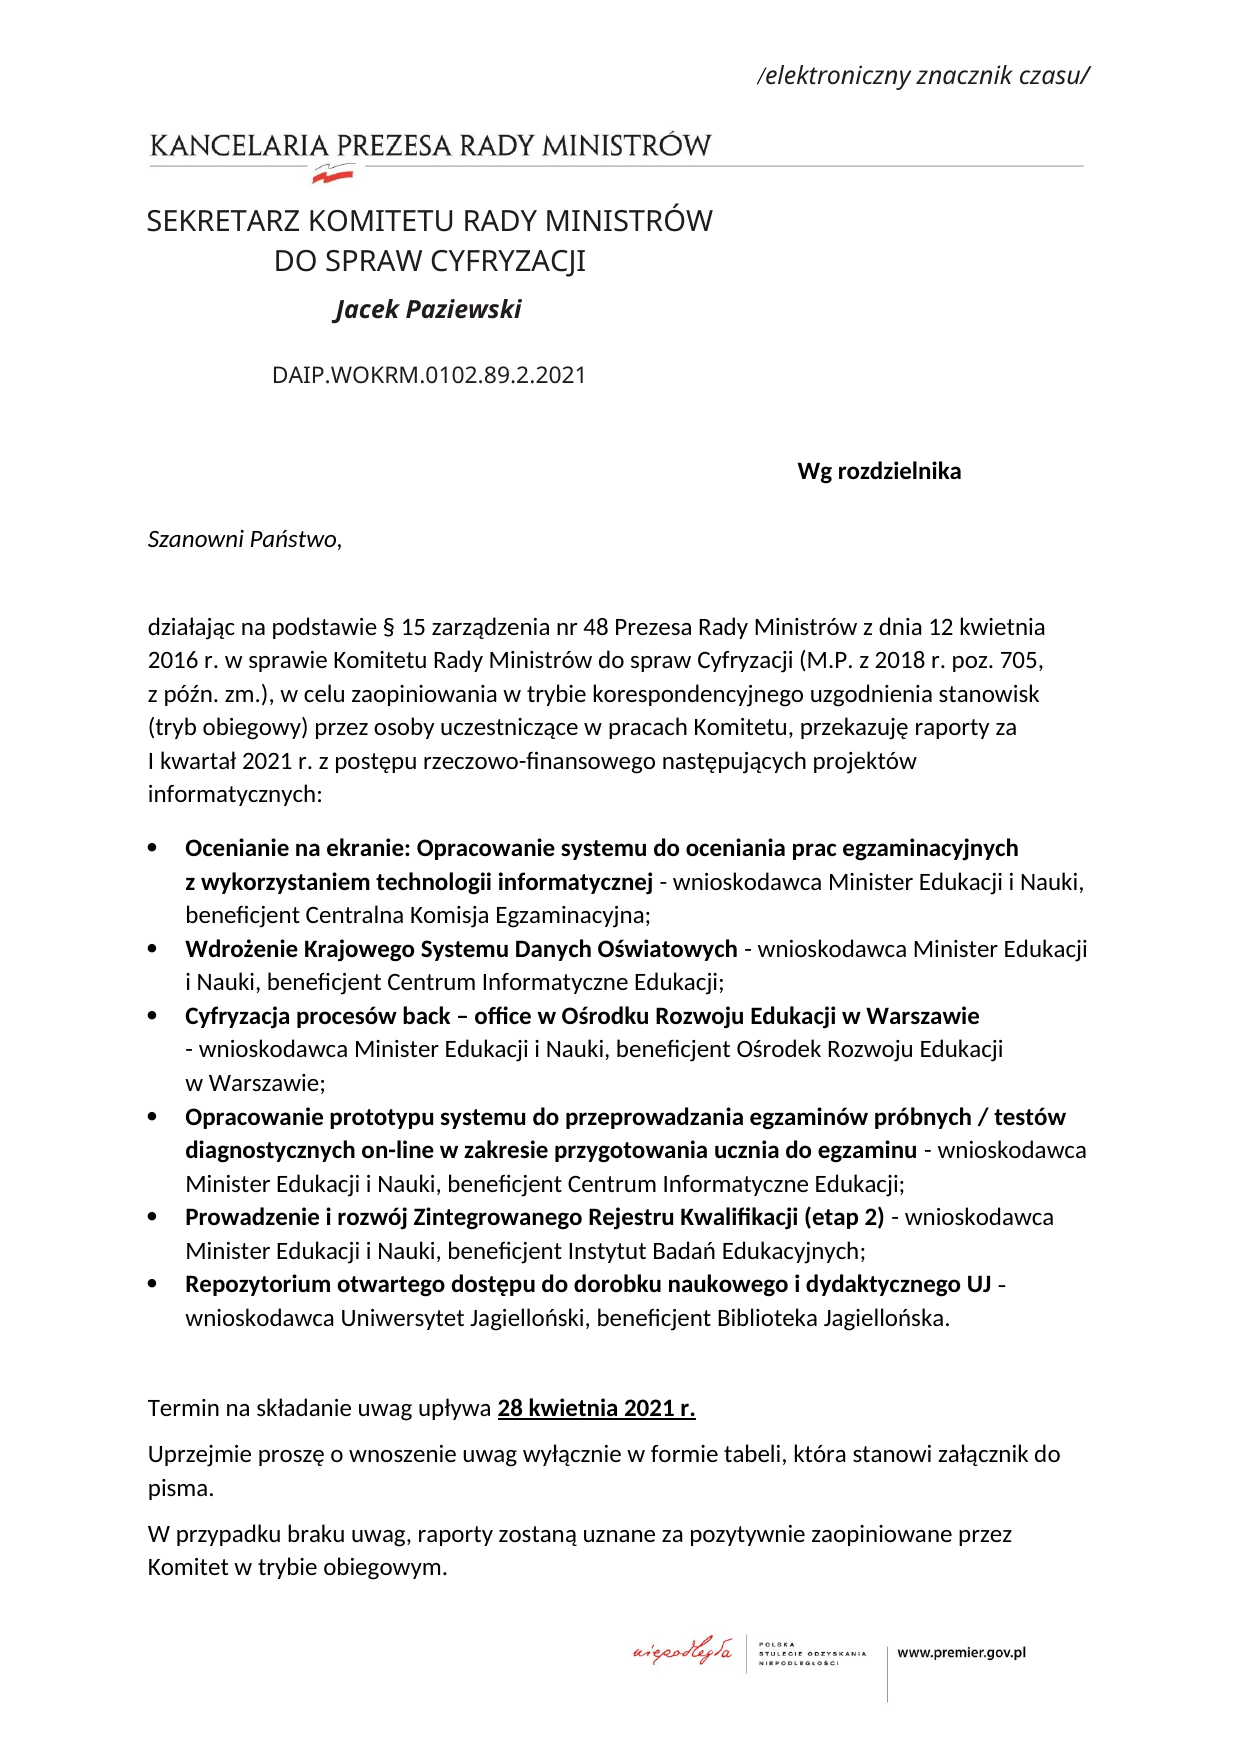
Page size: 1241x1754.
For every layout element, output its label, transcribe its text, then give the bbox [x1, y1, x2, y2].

list Cyfryzacja procesów back – office w Ośrodku Rozwoju Edukacji w Warszawie - wnioskodawca Minister Edukacji i Nauki, beneficjent Ośrodek Rozwoju Edukacji w Warszawie; [148, 1000, 1092, 1098]
text działając na podstawie § 15 zarządzenia nr 48 Prezesa Rady Ministrów z dnia 12 kwietnia 2016 r. w sprawie Komitetu Rady Ministrów do spraw Cyfryzacji (M.P. z 2018 r. poz. 705, z późn. zm.), w celu zaopiniowania w trybie korespondencyjnego uzgodnienia stanowisk (tryb obiegowy) przez osoby uczestniczące w pracach Komitetu, przekazuję raporty za I kwartał 2021 r. z postępu rzeczowo-finansowego następujących projektów informatycznych: [148, 611, 1092, 809]
text Termin na składanie uwag upływa 28 kwietnia 2021 r. [148, 1392, 1092, 1423]
list Prowadzenie i rozwój Zintegrowanego Rejestru Kwalifikacji (etap 2) - wnioskodawca Minister Edukacji i Nauki, beneficjent Instytut Badań Edukacyjnych; [148, 1201, 1092, 1265]
text Wg rozdzielnika [797, 455, 1092, 485]
list Wdrożenie Krajowego Systemu Danych Oświatowych - wnioskodawca Minister Edukacji i Nauki, beneficjent Centrum Informatyczne Edukacji; [148, 933, 1092, 997]
text Szanowni Państwo, [148, 523, 1092, 553]
text Uprzejmie proszę o wnoszenie uwag wyłącznie w formie tabeli, która stanowi załącznik do pisma. [148, 1438, 1092, 1502]
picture [147, 1596, 1034, 1754]
list Opracowanie prototypu systemu do przeprowadzania egzaminów próbnych / testów diagnostycznych on-line w zakresie przygotowania ucznia do egzaminu - wnioskodawca Minister Edukacji i Nauki, beneficjent Centrum Informatyczne Edukacji; [148, 1101, 1092, 1198]
list Repozytorium otwartego dostępu do dorobku naukowego i dydaktycznego UJ - wnioskodawca Uniwersytet Jagielloński, beneficjent Biblioteka Jagiellońska. [148, 1268, 1092, 1332]
picture [147, 120, 1084, 189]
text W przypadku braku uwag, raporty zostaną uznane za pozytywnie zaopiniowane przez Komitet w trybie obiegowym. [148, 1518, 1092, 1582]
list Ocenianie na ekranie: Opracowanie systemu do oceniania prac egzaminacyjnych z wykorzystaniem technologii informatycznej - wnioskodawca Minister Edukacji i Nauki, beneficjent Centralna Komisja Egzaminacyjna; [148, 832, 1092, 930]
